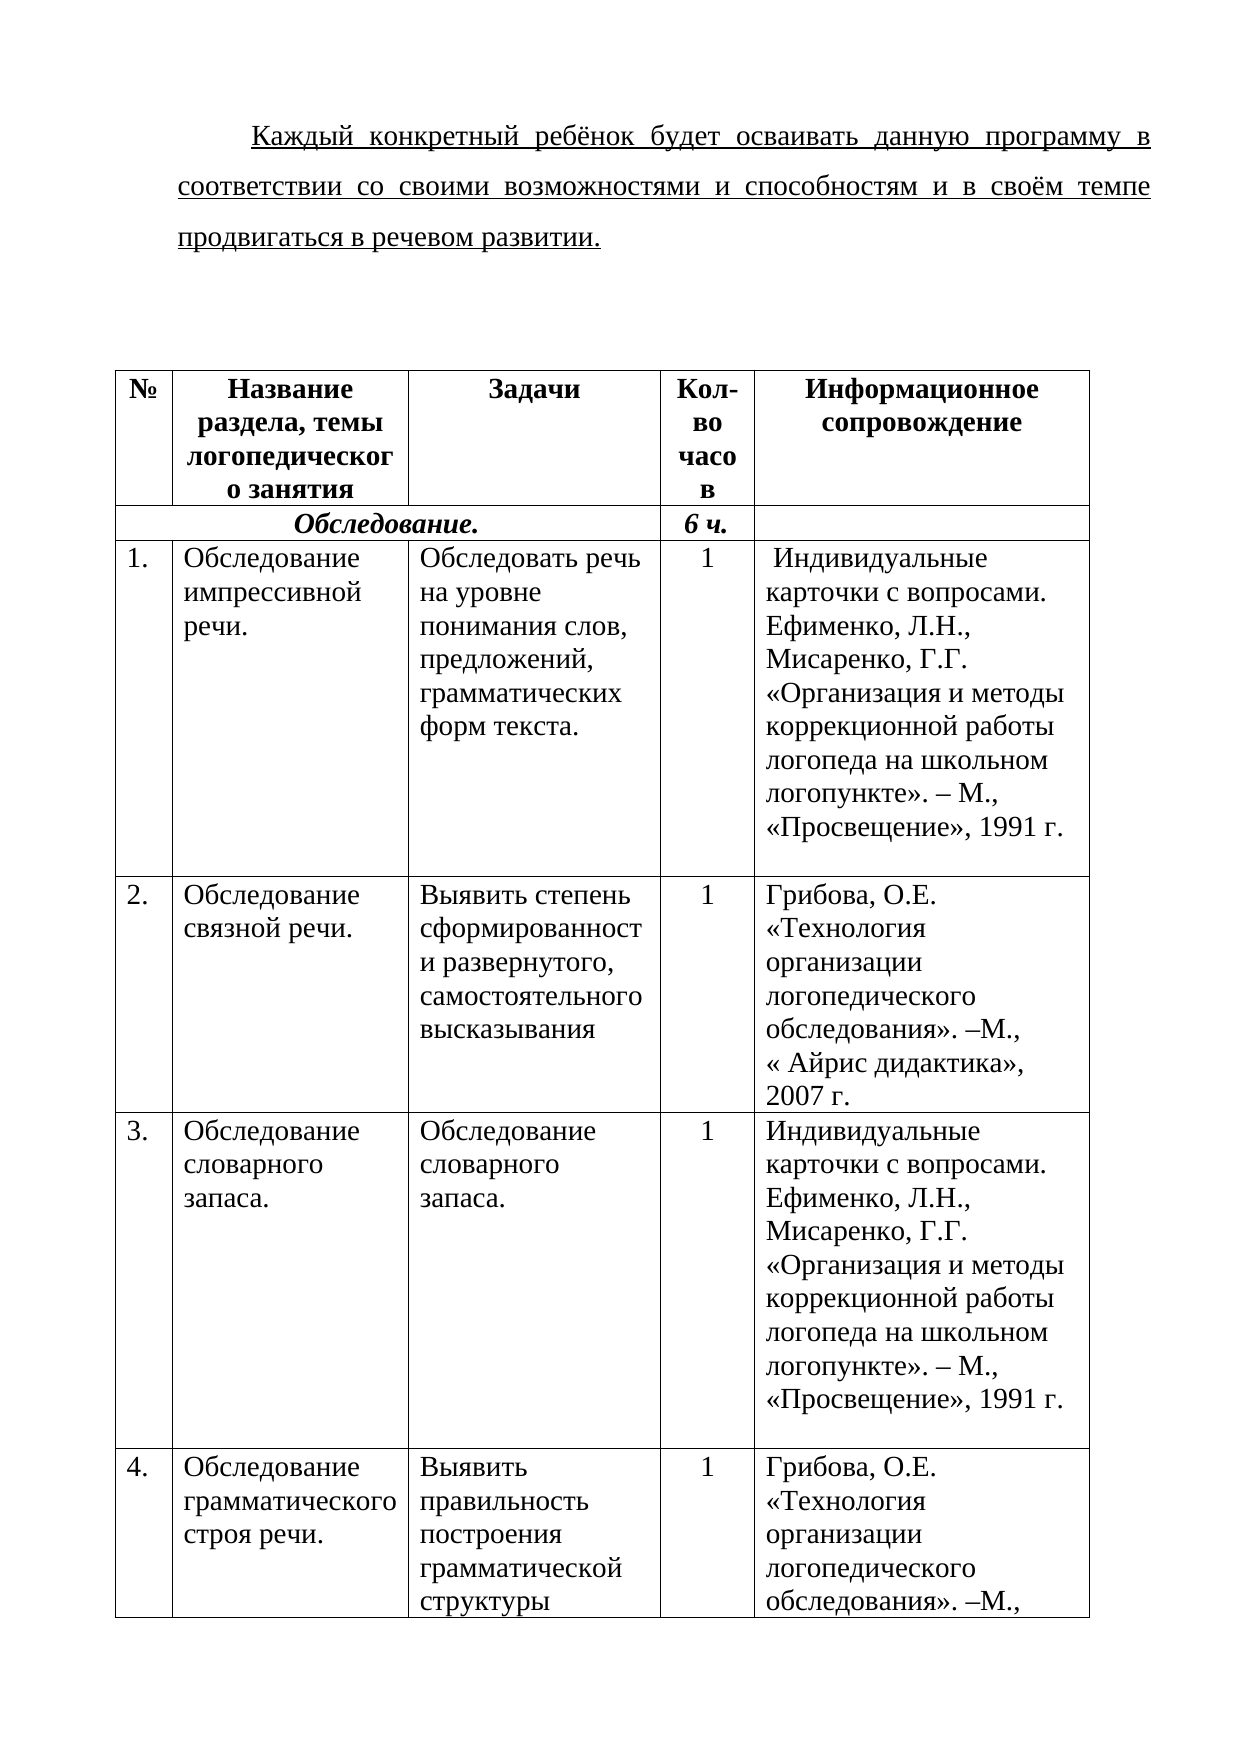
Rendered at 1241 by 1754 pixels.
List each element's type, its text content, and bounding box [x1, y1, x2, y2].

table_cell 3. [116, 1113, 172, 1448]
table_cell Обследование словарного запаса. [409, 1113, 660, 1448]
table_header Информационное сопровождение [755, 371, 1089, 505]
table_cell Грибова, О.Е. «Технология организации логопедического обследования». –М., « Айрис дидактика», 2007 г. [755, 877, 1089, 1112]
table_header Задачи [409, 371, 660, 505]
table_cell 1 [661, 541, 754, 876]
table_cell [409, 1449, 660, 1617]
table_cell Обследование связной речи. [173, 877, 408, 1112]
table_cell Обследование импрессивной речи. [173, 541, 408, 876]
table_cell 2. [116, 877, 172, 1112]
table_cell 4. [116, 1449, 172, 1617]
table_cell Индивидуальные карточки с вопросами. Ефименко, Л.Н., Мисаренко, Г.Г. «Организация и методы коррекционной работы логопеда на школьном логопункте». – М., «Просвещение», 1991 г. [755, 1113, 1089, 1448]
text Каждый конкретный ребёнок будет осваивать данную программу в соответствии со своими возможностями и способностям и в своём темпе продвигаться в речевом развитии. [177, 118, 1152, 252]
table_header Название раздела, темы логопедического занятия [173, 371, 408, 505]
table_cell Обследование словарного запаса. [173, 1113, 408, 1448]
table_header Кол-во часов [661, 371, 754, 505]
table_cell 1. [116, 541, 172, 876]
table_cell 1 [661, 877, 754, 1112]
table_header № [116, 371, 172, 505]
table_cell 1 [661, 1113, 754, 1448]
table_cell [755, 506, 1089, 539]
table_cell Обследование. [116, 506, 660, 539]
table_cell Выявить степень сформированности развернутого, самостоятельного высказывания [409, 877, 660, 1112]
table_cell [173, 1449, 408, 1617]
table_cell Индивидуальные карточки с вопросами. Ефименко, Л.Н., Мисаренко, Г.Г. «Организация и методы коррекционной работы логопеда на школьном логопункте». – М., «Просвещение», 1991 г. [755, 541, 1089, 876]
table_cell 1 [661, 1449, 754, 1617]
table_cell 6 ч. [661, 506, 754, 539]
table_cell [755, 1449, 1089, 1617]
table_cell Обследовать речь на уровне понимания слов, предложений, грамматических форм текста. [409, 541, 660, 876]
